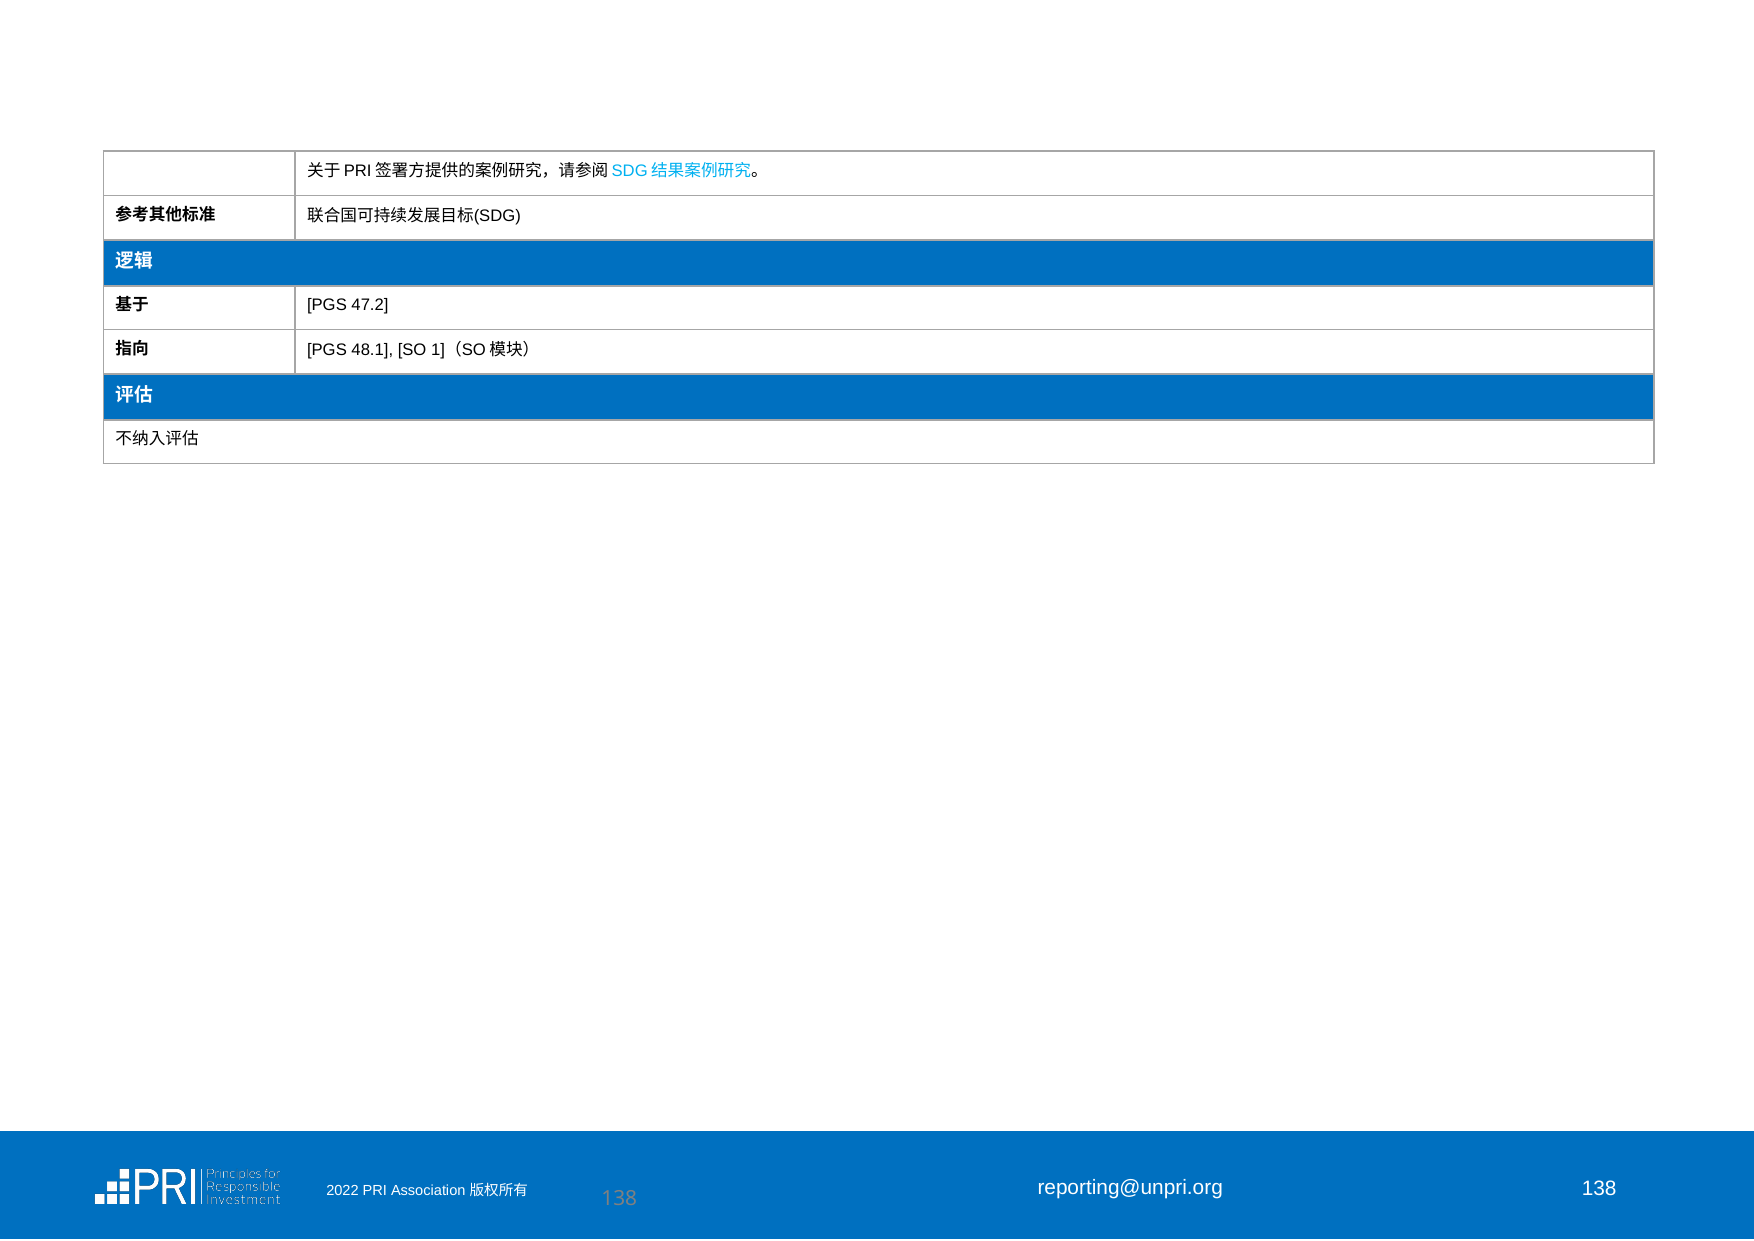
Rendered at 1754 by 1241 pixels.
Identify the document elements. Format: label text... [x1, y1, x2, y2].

table_cell 联合国可持续发展目标(SDG) [296, 196, 1653, 239]
table_cell [PGS 47.2] [296, 287, 1653, 329]
table_cell [PGS 48.1], [SO 1]（SO模块） [296, 330, 1653, 373]
table_cell 指向 [104, 330, 294, 373]
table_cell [296, 152, 1653, 195]
picture [92, 1166, 282, 1207]
table_cell 其他资源 [104, 152, 294, 195]
table_cell 基于 [104, 287, 294, 329]
table_cell 参考其他标准 [104, 196, 294, 239]
table_cell 不纳入评估 [104, 421, 1653, 463]
table_cell 逻辑 [104, 241, 1653, 285]
table_cell 评估 [104, 375, 1653, 419]
